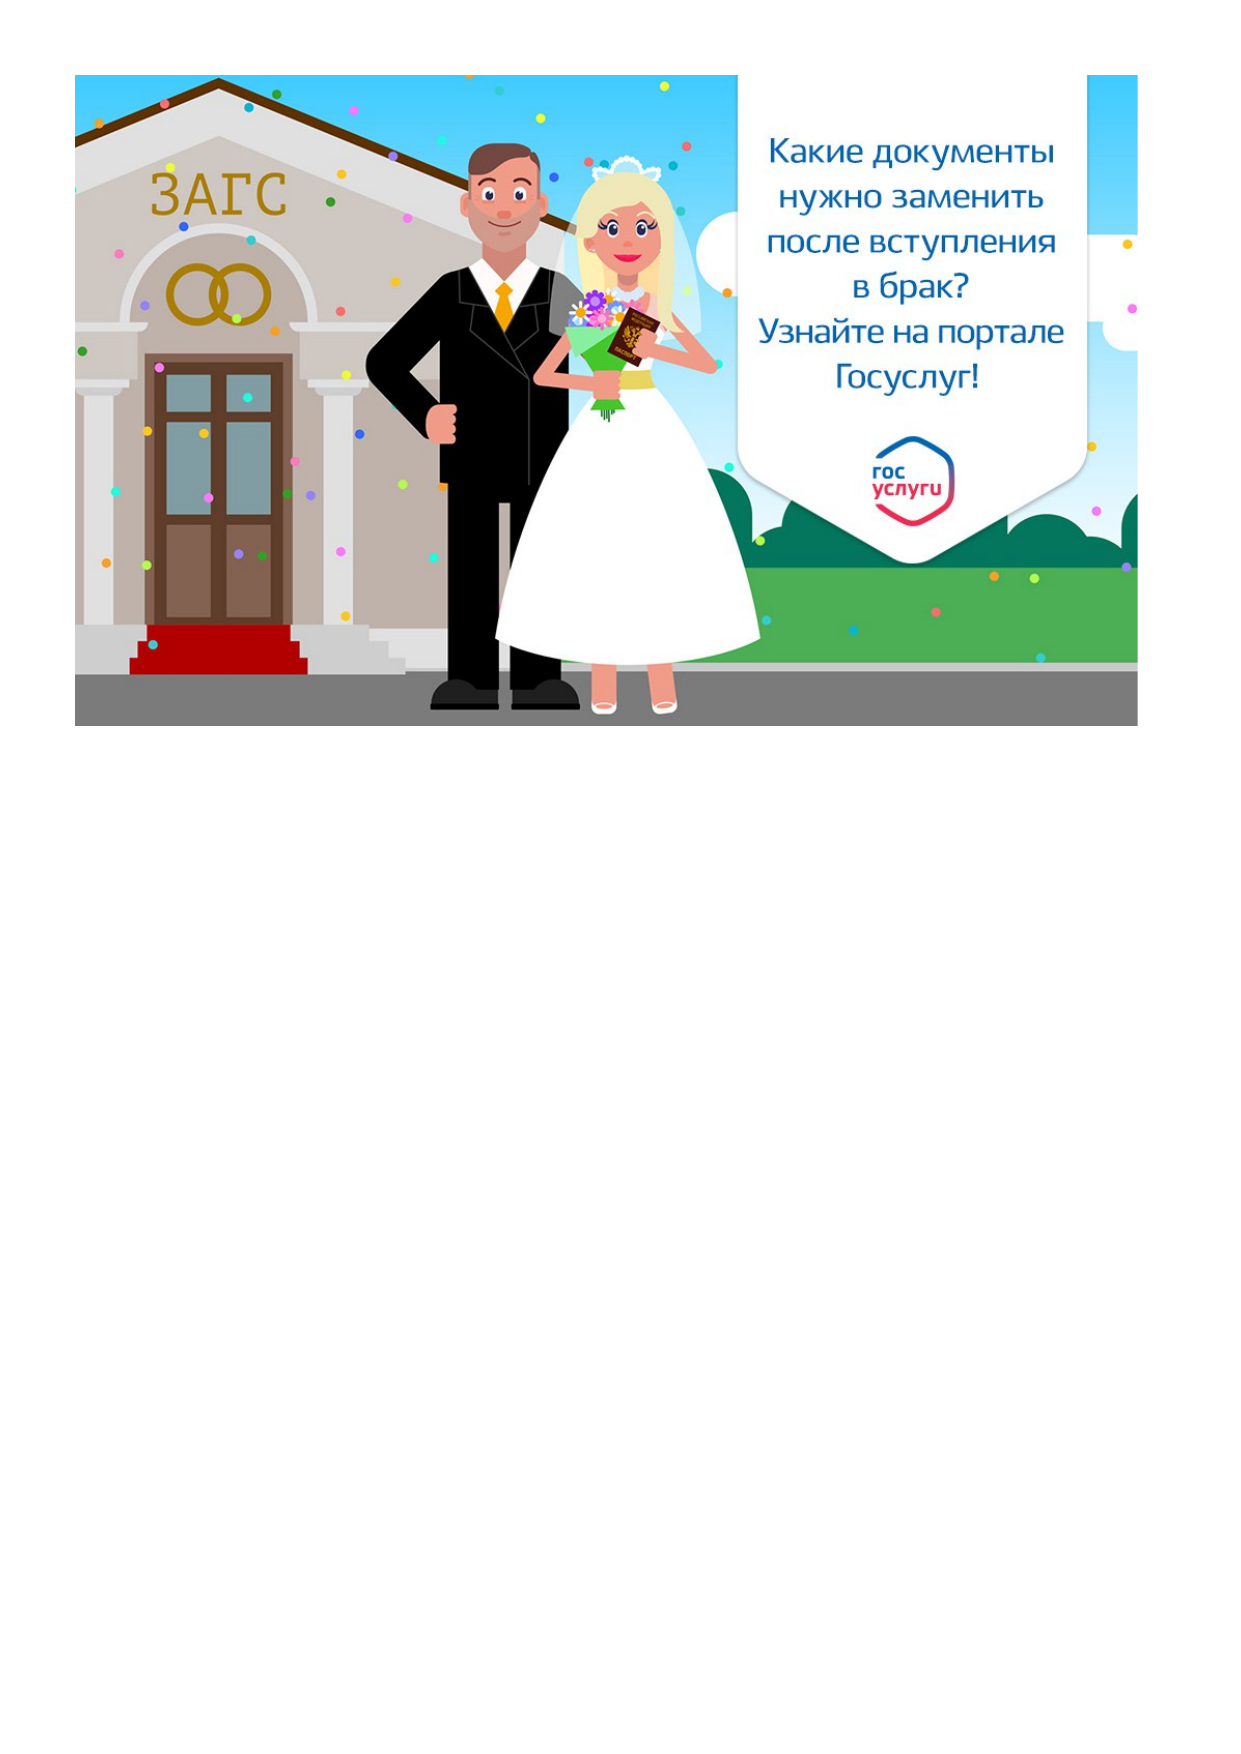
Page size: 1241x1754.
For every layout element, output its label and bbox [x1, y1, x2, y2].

picture [75, 75, 1138, 726]
